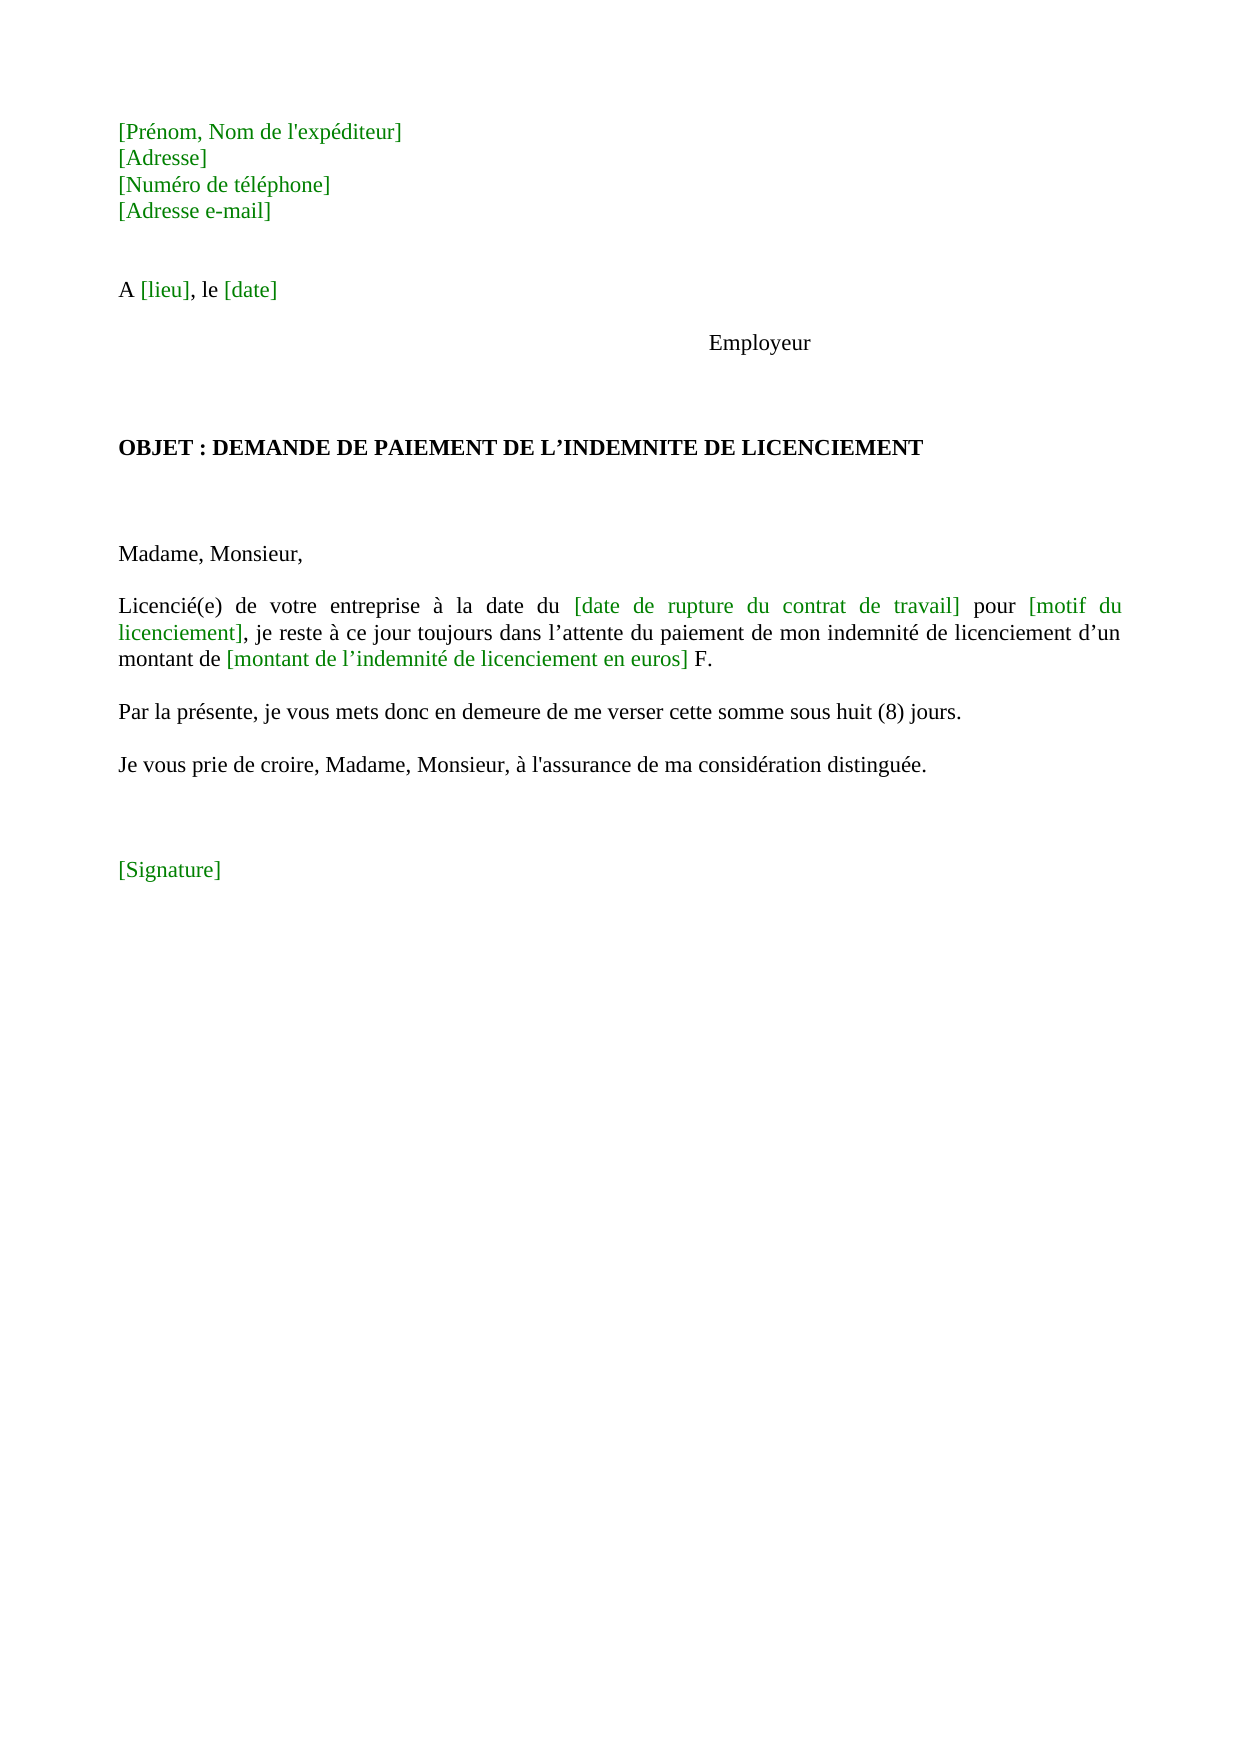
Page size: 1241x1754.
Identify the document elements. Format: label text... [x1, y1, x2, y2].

text Licencié(e) de votre entreprise à la date du [date de rupture du contrat de travail] pour [motif du licenciement], je reste à ce jour toujours dans l’attente du paiement de mon indemnité de licenciement d’un montant de [montant de l’indemnité de licenciement en euros] F. [118, 592, 1122, 672]
text [Adresse e-mail] [118, 197, 1122, 223]
text A [lieu], le [date] [118, 276, 1122, 303]
text Par la présente, je vous mets donc en demeure de me verser cette somme sous huit (8) jours. [118, 698, 1122, 724]
text OBJET : DEMANDE DE PAIEMENT DE L’INDEMNITE DE LICENCIEMENT [118, 434, 1122, 461]
text Employeur [118, 329, 1122, 355]
text [Adresse] [118, 144, 1122, 171]
text Madame, Monsieur, [118, 540, 1122, 566]
text [Numéro de téléphone] [118, 171, 1122, 197]
text [Prénom, Nom de l'expéditeur] [118, 118, 1122, 144]
text [Signature] [118, 856, 1122, 882]
text Je vous prie de croire, Madame, Monsieur, à l'assurance de ma considération distinguée. [118, 751, 1122, 777]
